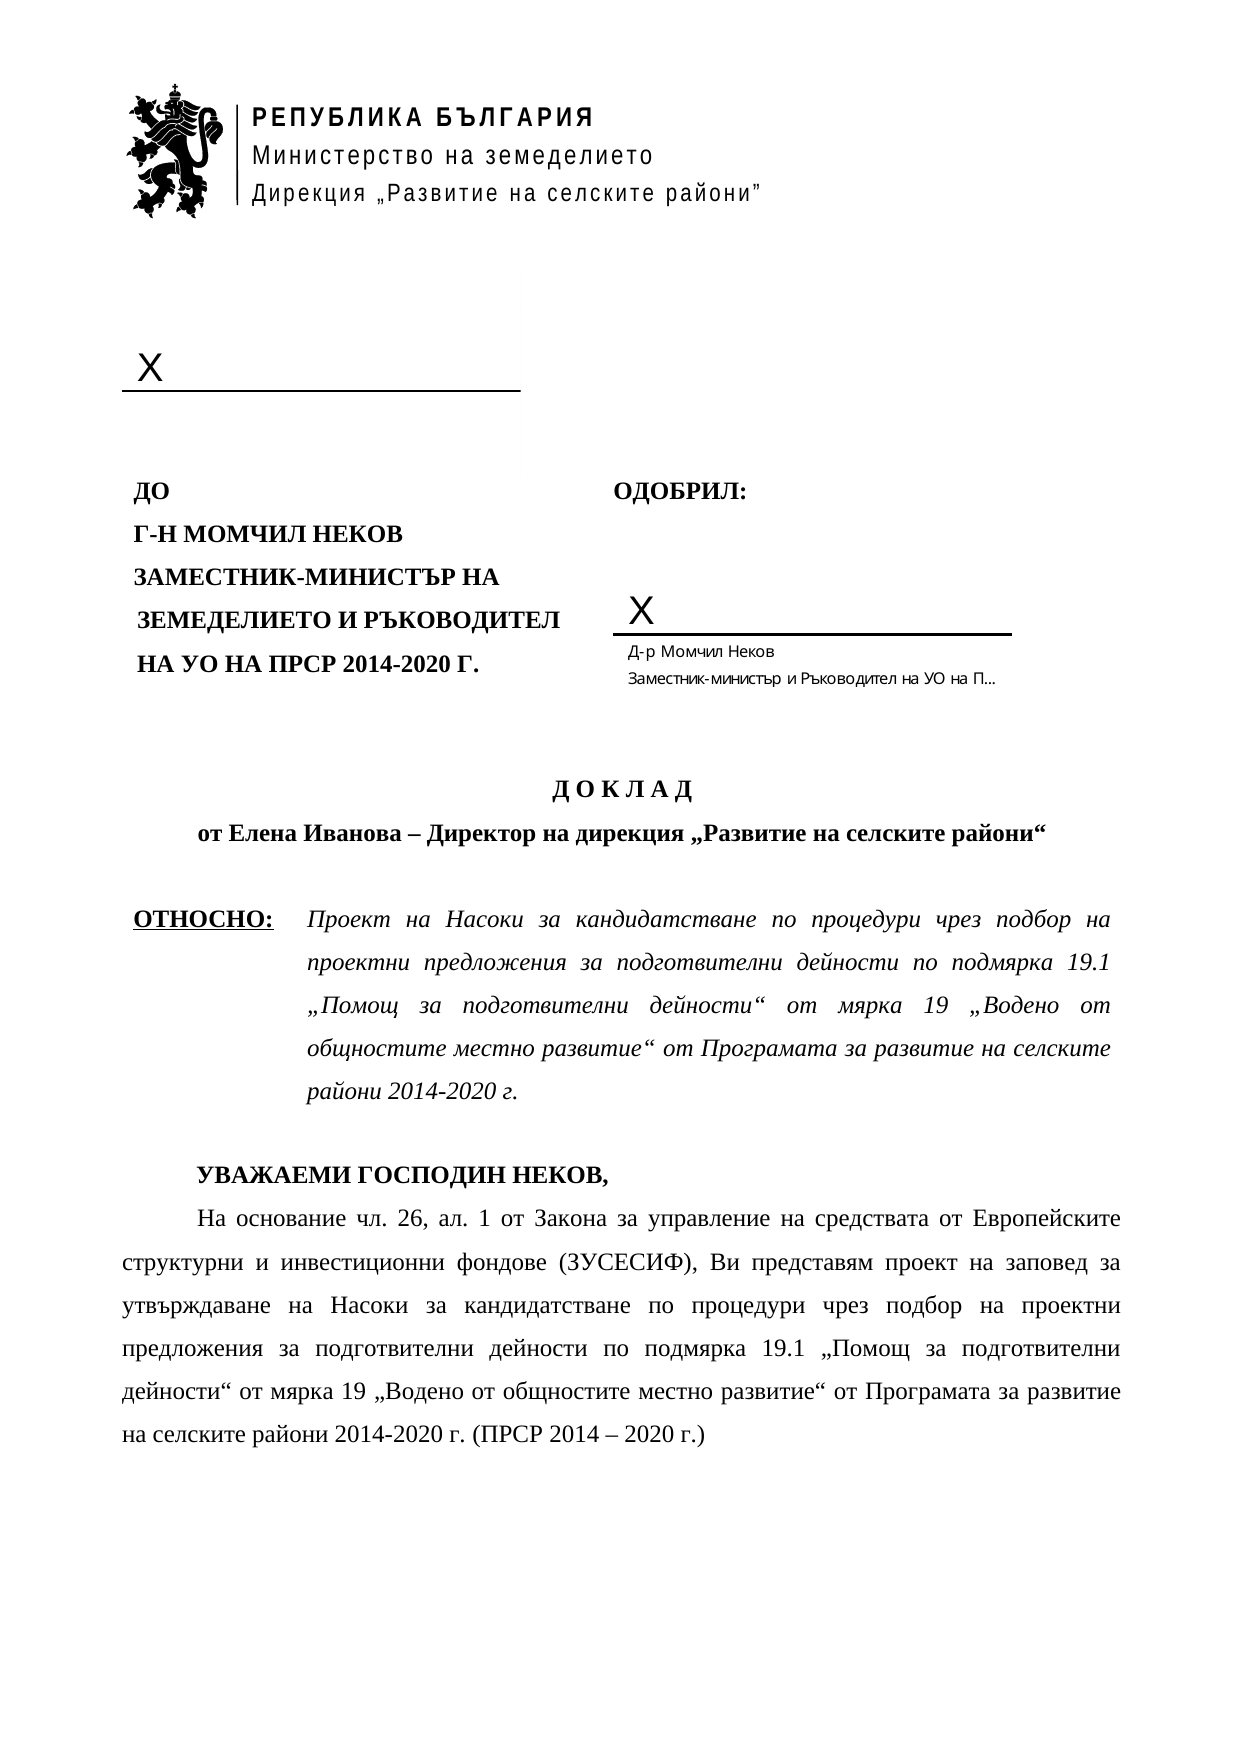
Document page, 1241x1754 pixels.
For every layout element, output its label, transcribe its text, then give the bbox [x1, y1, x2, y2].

table_header Проект на Насоки за кандидатстване по процедури чрез подбор на проектни предложения за подготвителни дейности по подмярка 19.1 „Помощ за подготвителни дейности“ от мярка 19 „Водено от общностите местно развитие“ от Програмата за развитие на селските райони 2014-2020 г. [296, 904, 1122, 1117]
text УВАЖАЕМИ ГОСПОДИН НЕКОВ, [122, 1160, 1122, 1189]
text от Елена Иванова – Директор на дирекция „Развитие на селските райони“ [122, 818, 1122, 846]
table_header ОДОБРИЛ: [602, 476, 1097, 731]
table_header ДО Г-Н МОМЧИЛ НЕКОВ ЗАМЕСТНИК-МИНИСТЪР НА ЗЕМЕДЕЛИЕТО И РЪКОВОДИТЕЛ НА УO НА ПРСР 2014-2020 Г. [122, 476, 602, 731]
text На основание чл. 26, ал. 1 от Закона за управление на средствата от Европейските структурни и инвестиционни фондове (ЗУСЕСИФ), Ви представям проект на заповед за утвърждаване на Насоки за кандидатстване по процедури чрез подбор на проектни предложения за подготвителни дейности по подмярка 19.1 „Помощ за подготвителни дейности“ от мярка 19 „Водено от общностите местно развитие“ от Програмата за развитие на селските райони 2014-2020 г. (ПРСР 2014 – 2020 г.) [122, 1203, 1122, 1448]
text Д О К Л А Д [122, 774, 1122, 803]
table_header ОТНОСНО: [122, 904, 296, 1117]
